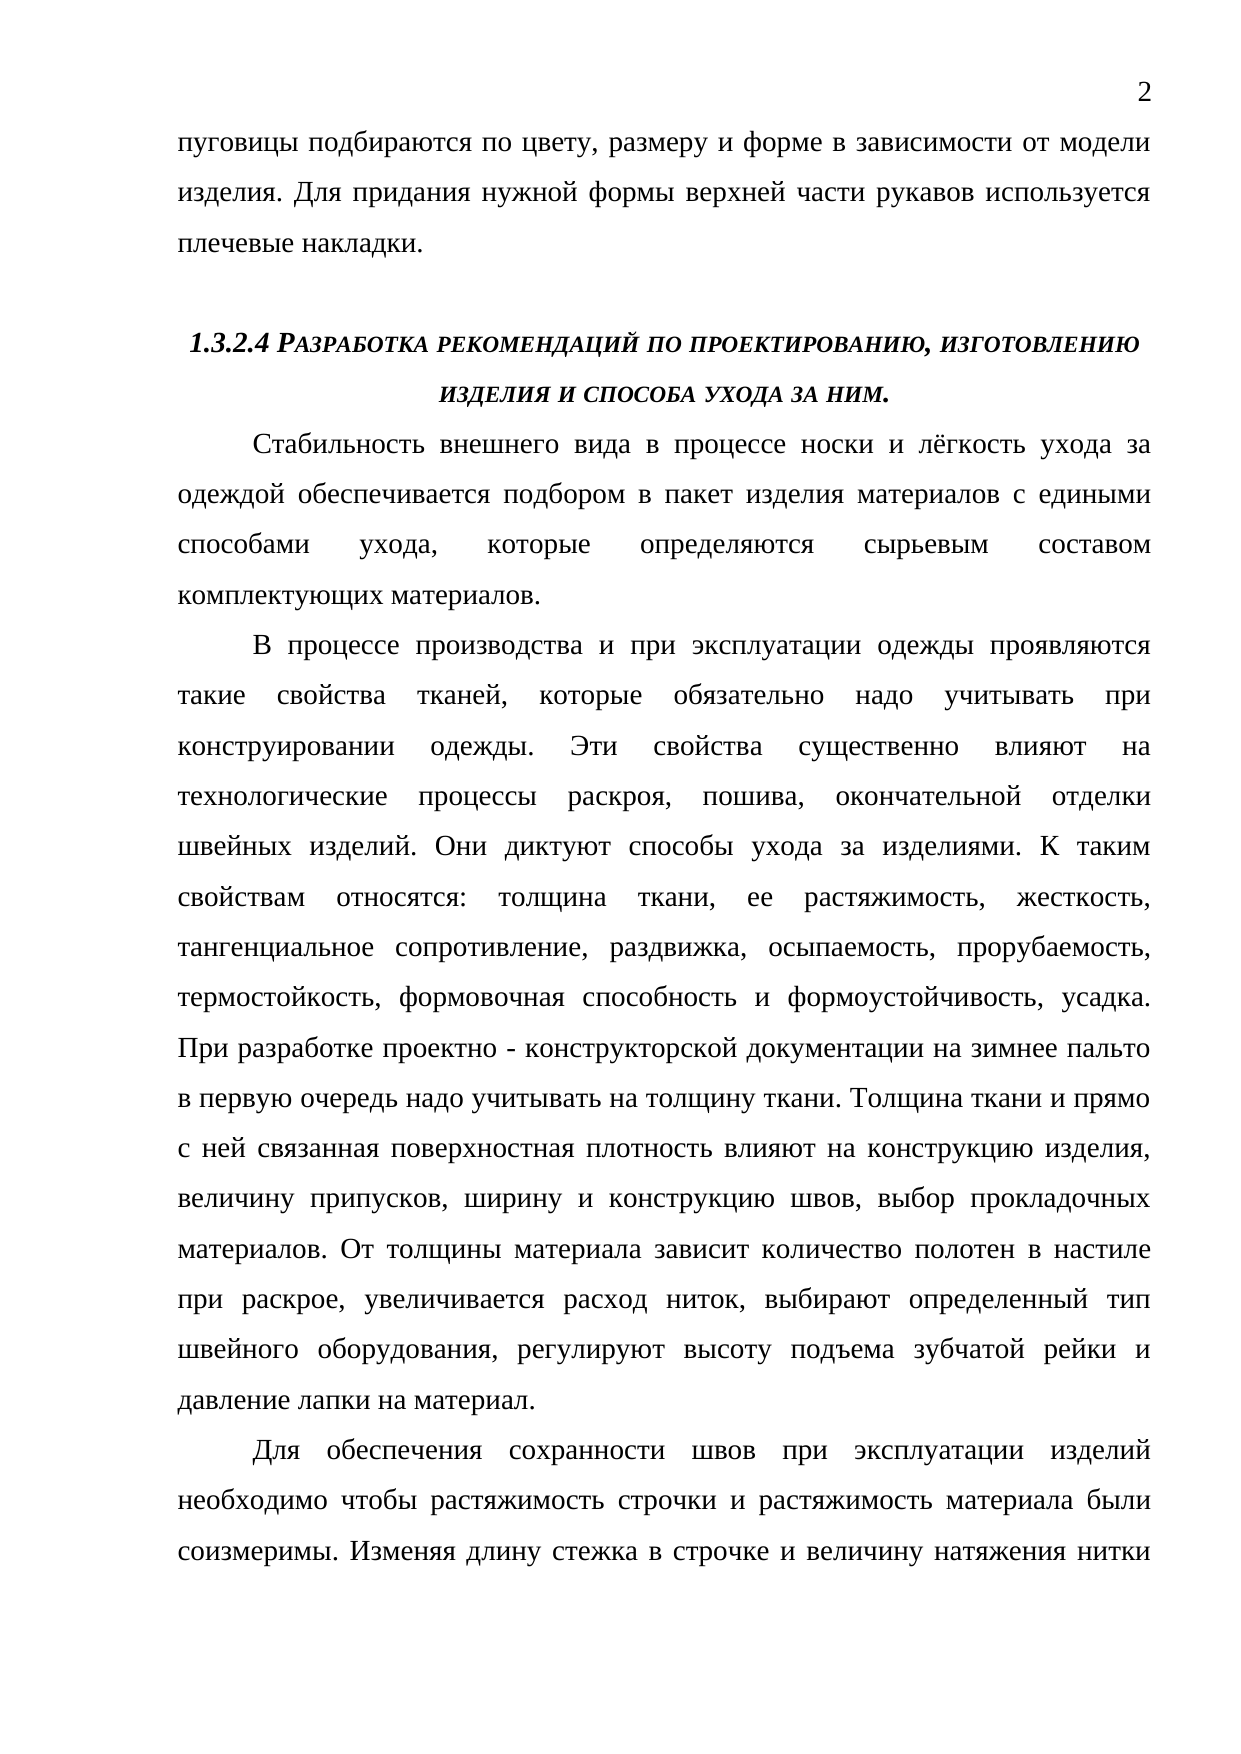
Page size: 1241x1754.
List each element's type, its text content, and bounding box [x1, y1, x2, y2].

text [177, 1432, 1152, 1566]
subtitle 1.3.2.4 Разработка рекомендаций по проектированию, изготовлению изделия и способа ухода за ним. [177, 325, 1152, 409]
text В процессе производства и при эксплуатации одежды проявляются такие свойства тканей, которые обязательно надо учитывать при конструировании одежды. Эти свойства существенно влияют на технологические процессы раскроя, пошива, окончательной отделки швейных изделий. Они диктуют способы ухода за изделиями. К таким свойствам относятся: толщина ткани, ее растяжимость, жесткость, тангенциальное сопротивление, раздвижка, осыпаемость, прорубаемость, термостойкость, формовочная способность и формоустойчивость, усадка. При разработке проектно - конструкторской документации на зимнее пальто в первую очередь надо учитывать на толщину ткани. Толщина ткани и прямо с ней связанная поверхностная плотность влияют на конструкцию изделия, величину припусков, ширину и конструкцию швов, выбор прокладочных материалов. От толщины материала зависит количество полотен в настиле при раскрое, увеличивается расход ниток, выбирают определенный тип швейного оборудования, регулируют высоту подъема зубчатой рейки и давление лапки на материал. [177, 627, 1152, 1415]
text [177, 124, 1152, 258]
text Стабильность внешнего вида в процессе носки и лёгкость ухода за одеждой обеспечивается подбором в пакет изделия материалов с едиными способами ухода, которые определяются сырьевым составом комплектующих материалов. [177, 426, 1152, 610]
